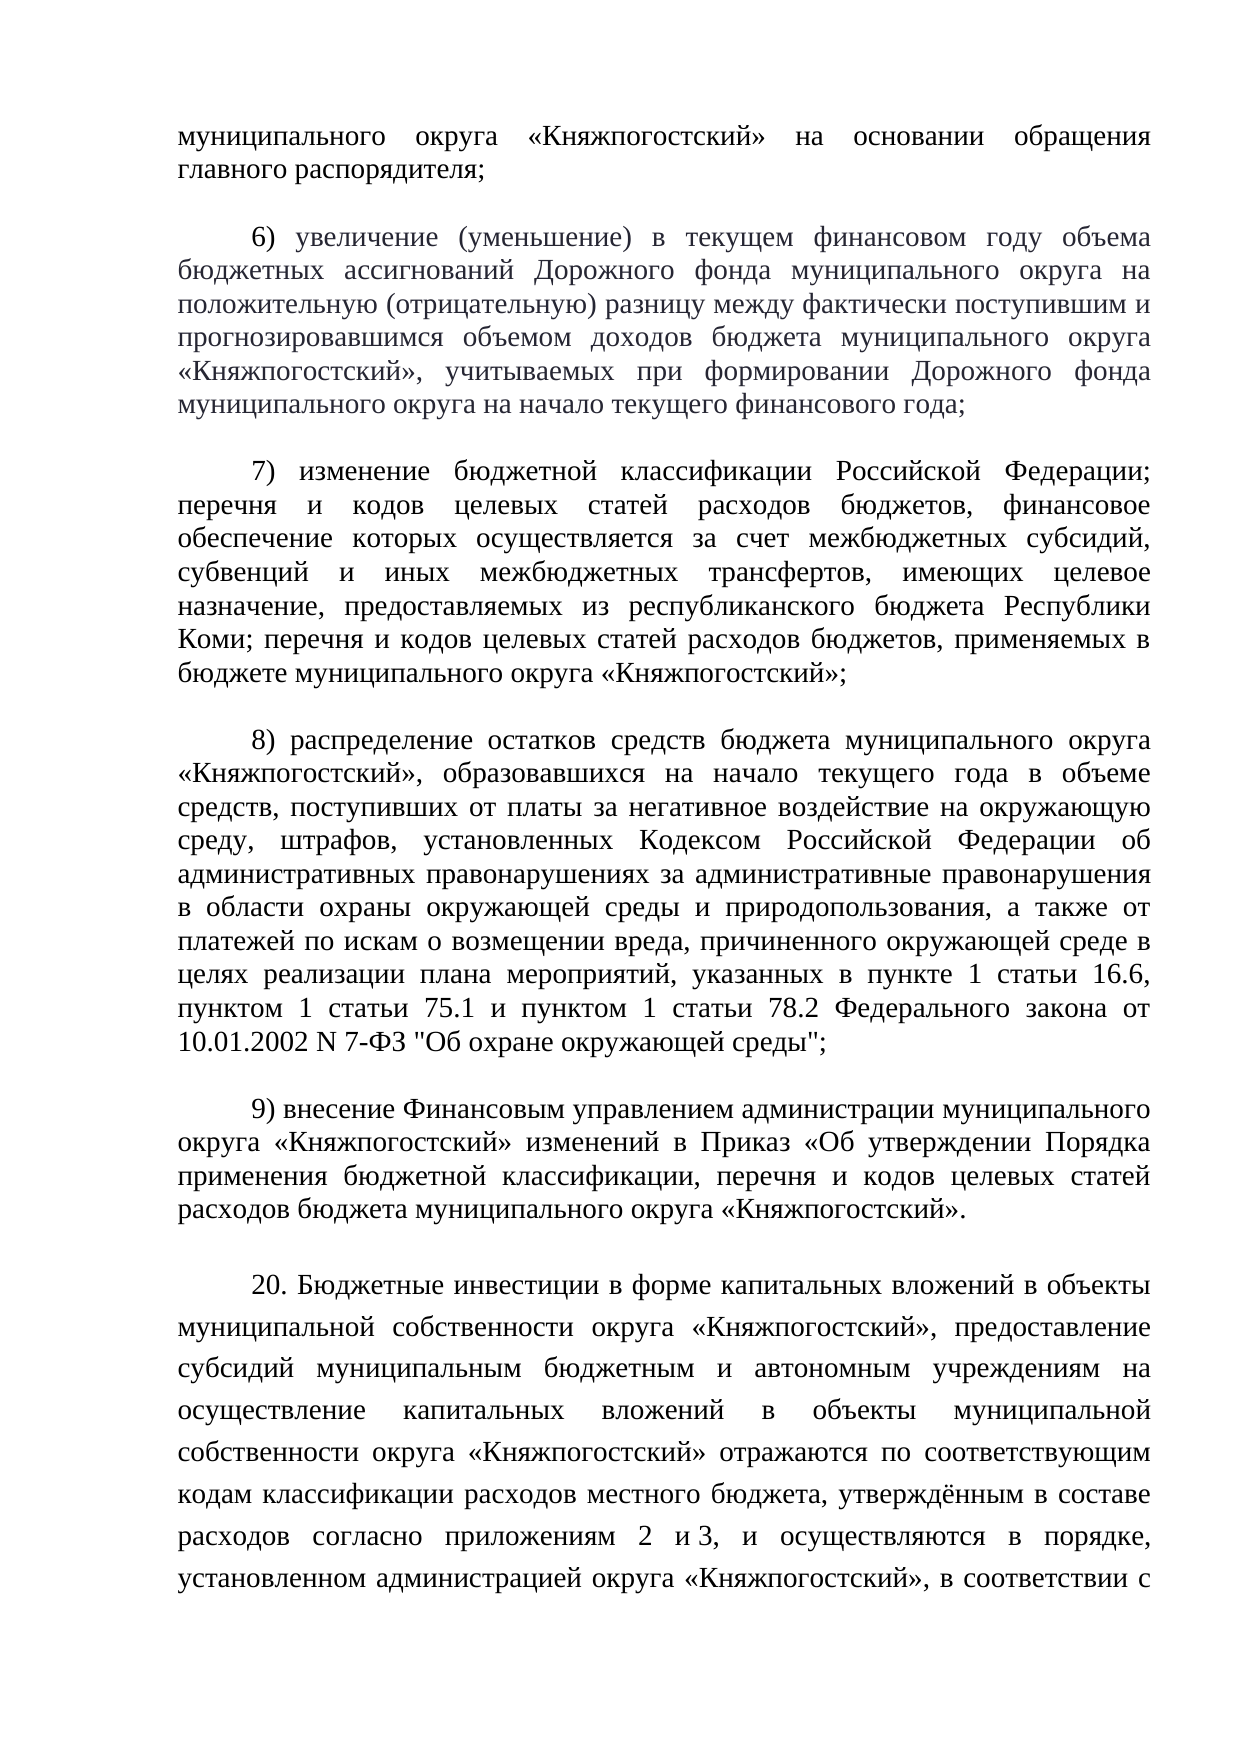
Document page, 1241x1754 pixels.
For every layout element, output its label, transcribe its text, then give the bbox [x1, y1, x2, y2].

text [177, 118, 1152, 185]
text 7) изменение бюджетной классификации Российской Федерации; перечня и кодов целевых статей расходов бюджетов, финансовое обеспечение которых осуществляется за счет межбюджетных субсидий, субвенций и иных межбюджетных трансфертов, имеющих целевое назначение, предоставляемых из республиканского бюджета Республики Коми; перечня и кодов целевых статей расходов бюджетов, применяемых в бюджете муниципального округа «Княжпогостский»; [177, 453, 1152, 688]
text 9) внесение Финансовым управлением администрации муниципального округа «Княжпогостский» изменений в Приказ «Об утверждении Порядка применения бюджетной классификации, перечня и кодов целевых статей расходов бюджета муниципального округа «Княжпогостский». [177, 1091, 1152, 1225]
text 6) увеличение (уменьшение) в текущем финансовом году объема бюджетных ассигнований Дорожного фонда муниципального округа на положительную (отрицательную) разницу между фактически поступившим и прогнозировавшимся объемом доходов бюджета муниципального округа «Княжпогостский», учитываемых при формировании Дорожного фонда муниципального округа на начало текущего финансового года; [177, 219, 1152, 420]
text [177, 1267, 1152, 1593]
text 8) распределение остатков средств бюджета муниципального округа «Княжпогостский», образовавшихся на начало текущего года в объеме средств, поступивших от платы за негативное воздействие на окружающую среду, штрафов, установленных Кодексом Российской Федерации об административных правонарушениях за административные правонарушения в области охраны окружающей среды и природопользования, а также от платежей по искам о возмещении вреда, причиненного окружающей среде в целях реализации плана мероприятий, указанных в пункте 1 статьи 16.6, пунктом 1 статьи 75.1 и пунктом 1 статьи 78.2 Федерального закона от 10.01.2002 N 7-ФЗ "Об охране окружающей среды"; [177, 722, 1152, 1057]
